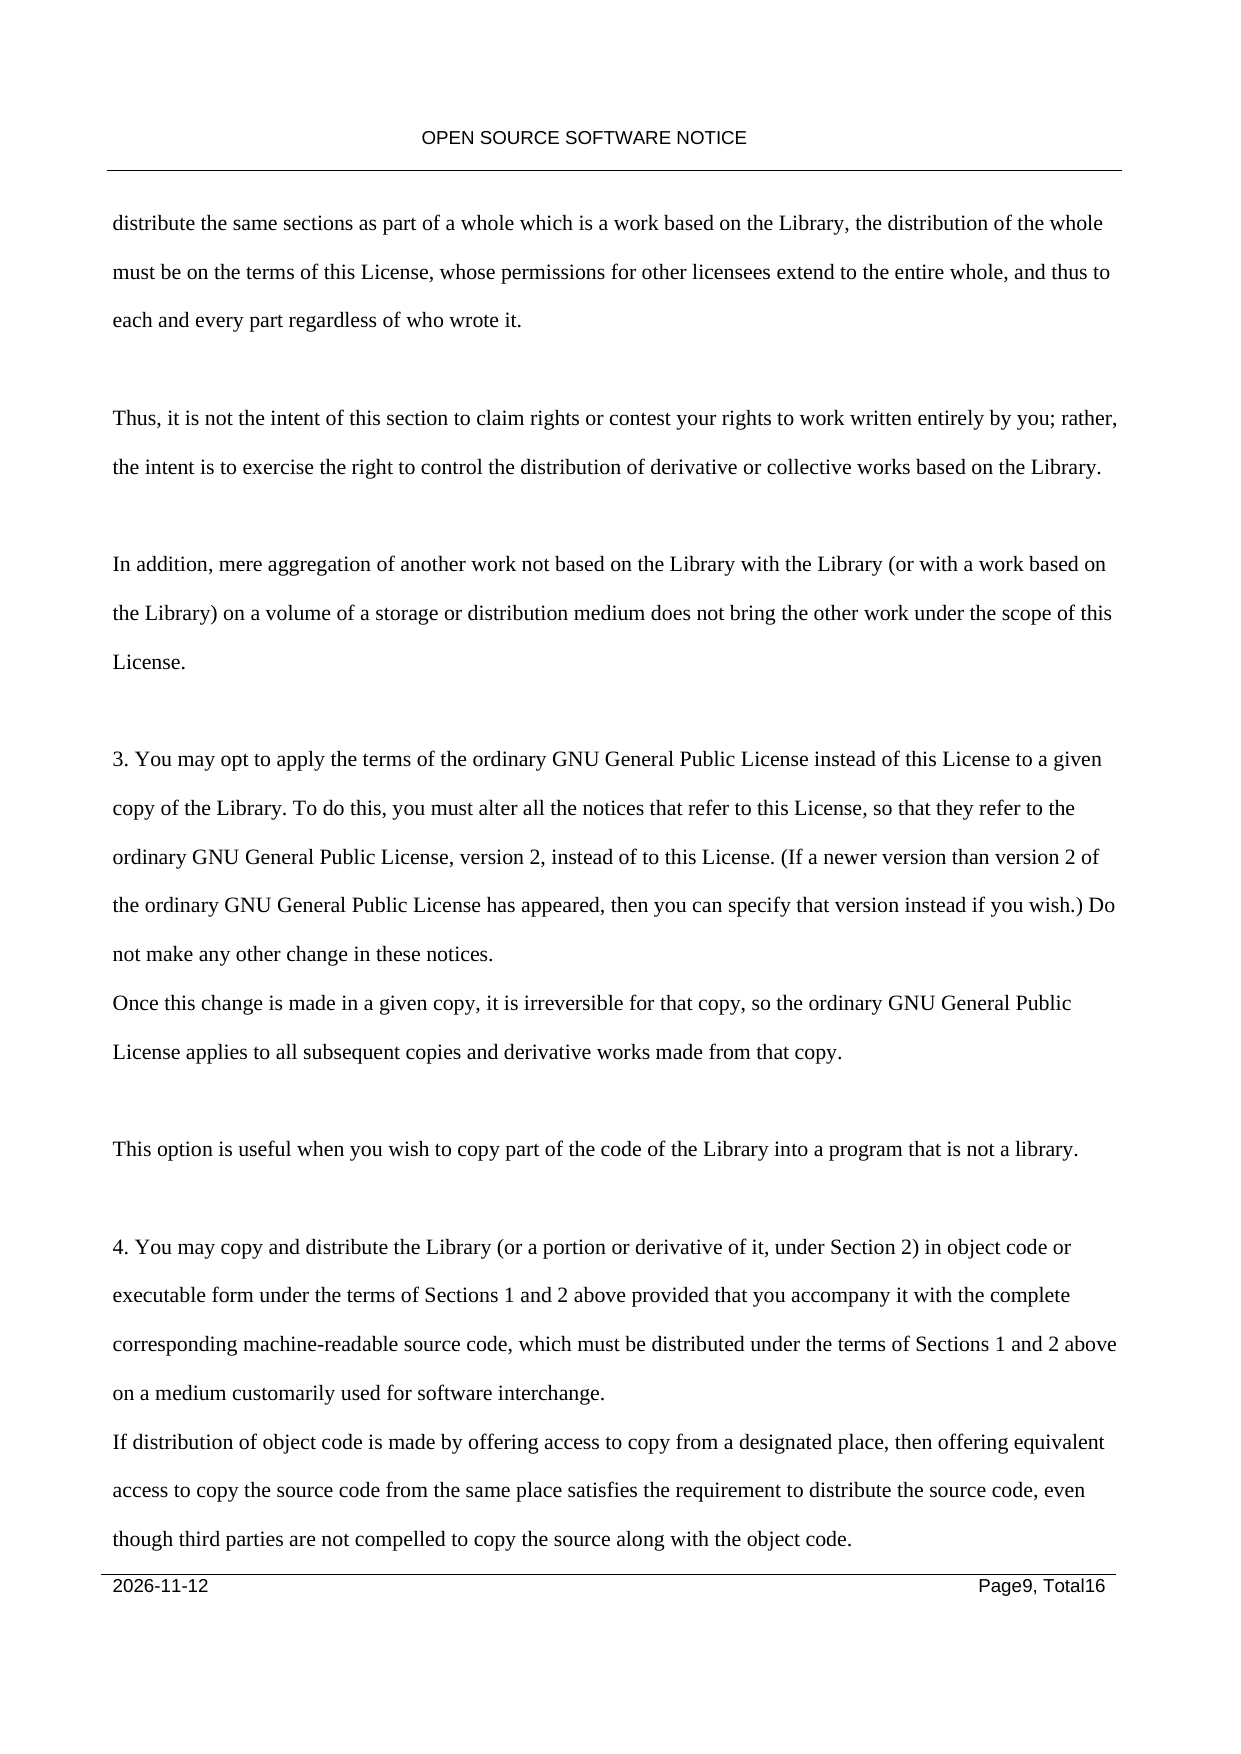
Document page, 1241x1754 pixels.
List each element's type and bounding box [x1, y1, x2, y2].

text [112, 206, 1128, 1555]
